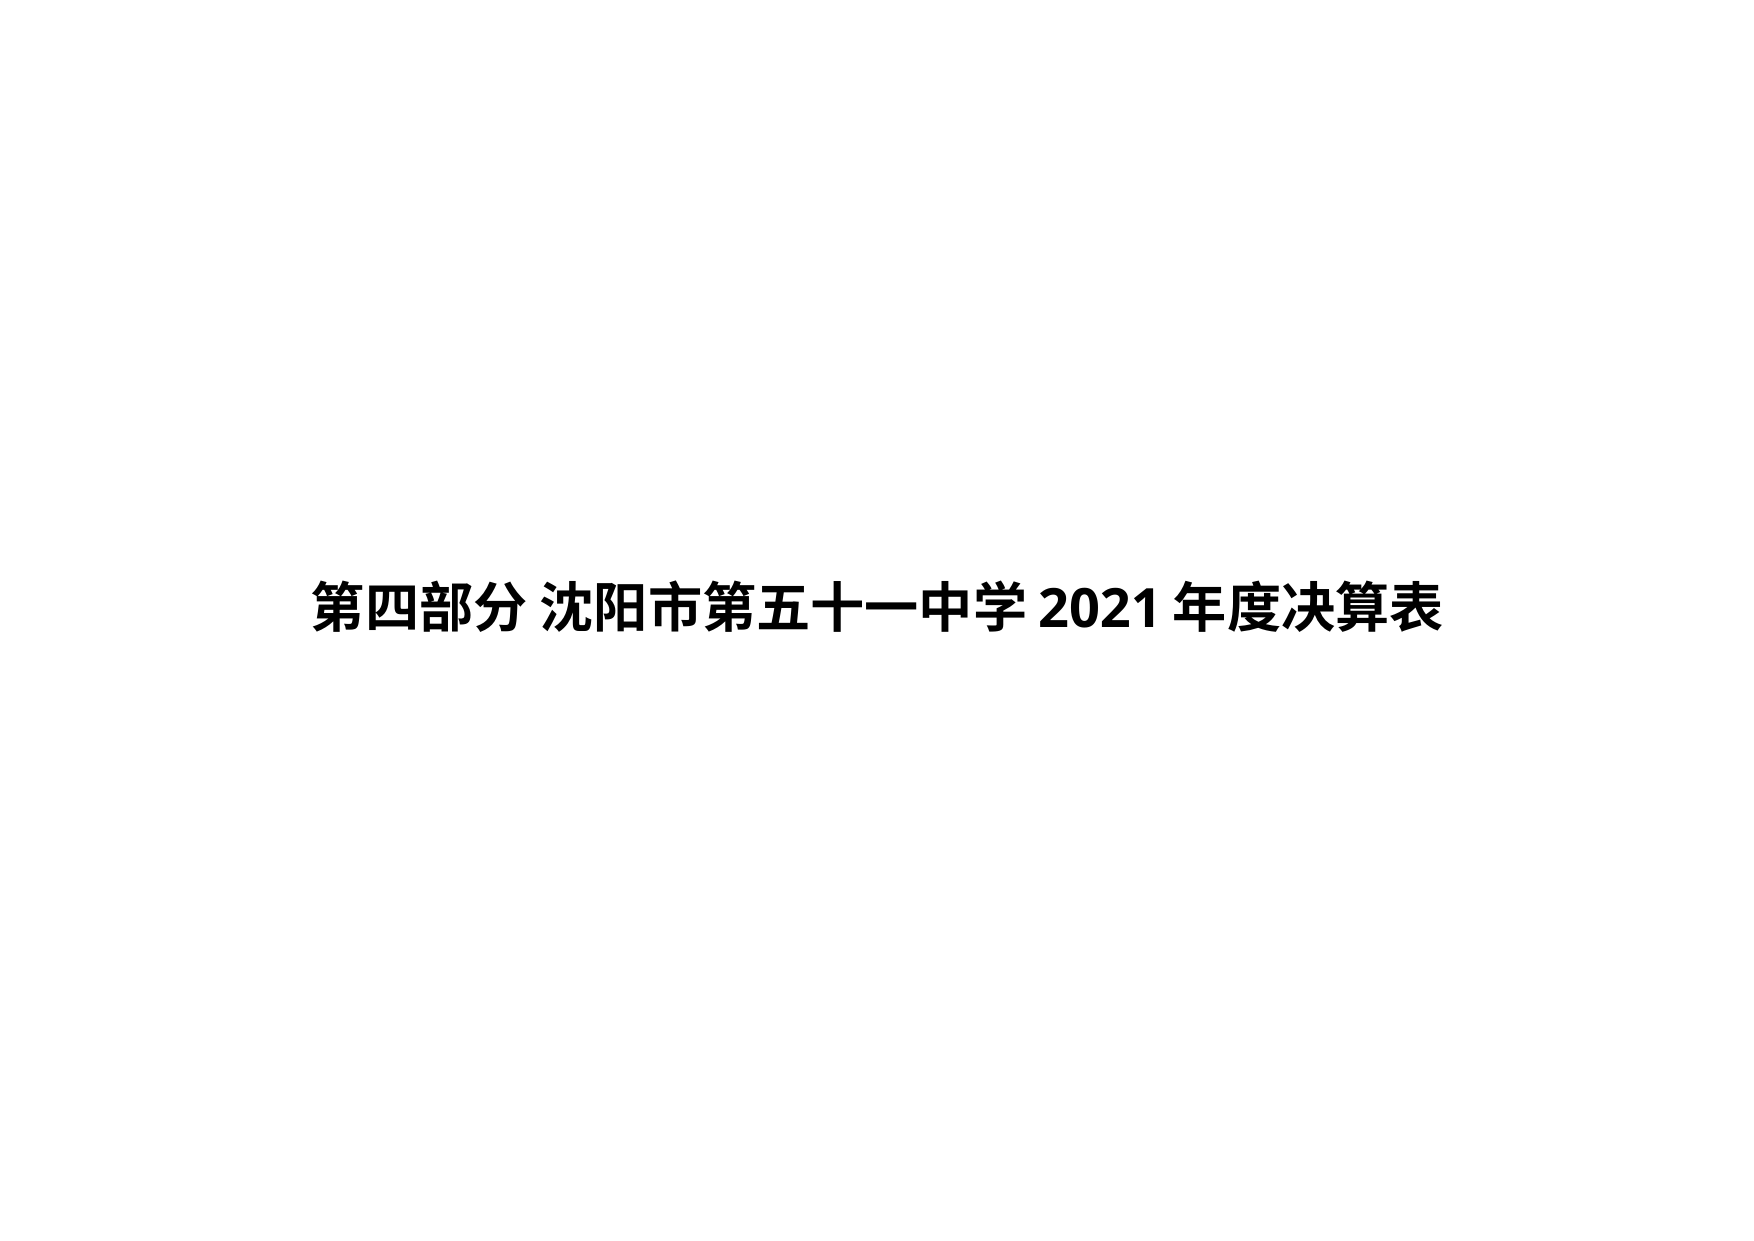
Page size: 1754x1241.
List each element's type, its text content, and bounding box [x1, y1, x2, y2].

text 第四部分 沈阳市第五十一中学2021年度决算表 [150, 555, 1604, 653]
